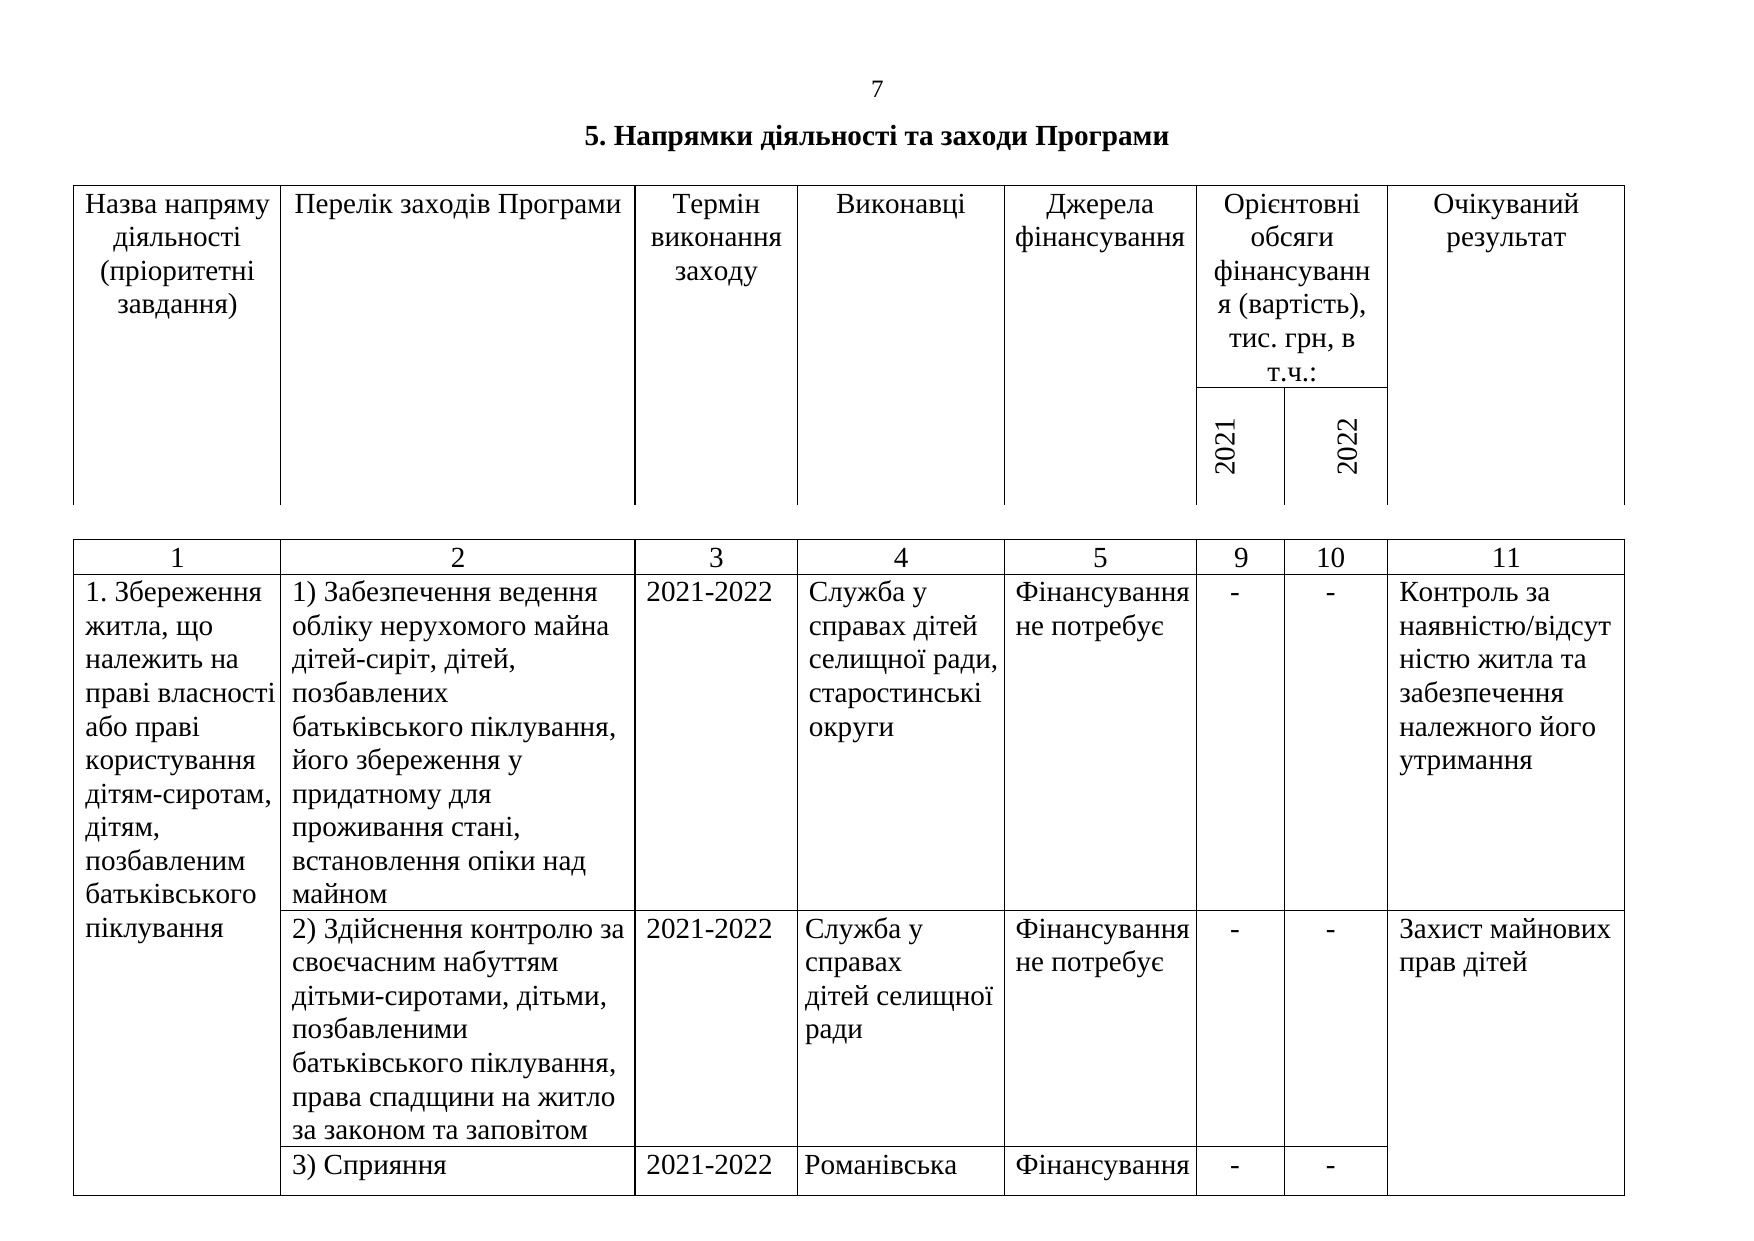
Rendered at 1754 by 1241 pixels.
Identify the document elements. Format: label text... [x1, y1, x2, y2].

table_cell - [1285, 575, 1387, 910]
table_cell Захист майнових прав дітей [1388, 911, 1624, 1195]
table_cell Служба у справах дітей селищної ради [798, 911, 1004, 1146]
table_header 5 [1005, 540, 1196, 573]
table_header Перелік заходів Програми [281, 186, 634, 505]
table_cell Фінансування не потребує [1005, 575, 1196, 910]
table_header Назва напряму діяльності (пріоритетні завдання) [74, 186, 280, 505]
table_cell 1. Збереження житла, що належить на праві власності або праві користування дітям-сиротам, дітям, позбавленим батьківського піклування [74, 575, 280, 1195]
table_cell 1) Забезпечення ведення обліку нерухомого майна дітей-сиріт, дітей, позбавлених батьківського піклування, його збереження у придатному для проживання стані, встановлення опіки над майном [281, 575, 634, 910]
table_cell - [1285, 1147, 1387, 1195]
table_header Виконавці [798, 186, 1004, 505]
table_header Очікуваний результат [1388, 186, 1624, 505]
table_cell Романівська селищна рада [798, 1147, 1004, 1195]
table_cell 2021-2022 [636, 575, 797, 910]
table_cell - [1197, 1147, 1284, 1195]
table_cell 2021-2022 [636, 911, 797, 1146]
table_header 2 [281, 540, 634, 573]
table_header Джерела фінансування [1005, 186, 1196, 505]
table_cell 2) Здійснення контролю за своєчасним набуттям дітьми-сиротами, дітьми, позбавленими батьківського піклування, права спадщини на житло за законом та заповітом [281, 911, 634, 1146]
table_cell 2021-2022 [636, 1147, 797, 1195]
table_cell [281, 1147, 634, 1195]
table_cell Контроль за наявністю/відсутністю житла та забезпечення належного його утримання [1388, 575, 1624, 910]
table_header 3 [636, 540, 797, 573]
table_cell - [1197, 911, 1284, 1146]
table_cell 2022 [1285, 388, 1387, 505]
table_cell - [1197, 575, 1284, 910]
table_header 9 [1197, 540, 1284, 573]
table_header 11 [1388, 540, 1624, 573]
table_header 10 [1285, 540, 1387, 573]
table_cell Служба у справах дітей селищної ради, старостинські округи [798, 575, 1004, 910]
text 5. Напрямки діяльності та заходи Програми [59, 118, 1695, 151]
table_header 4 [798, 540, 1004, 573]
table_header 1 [74, 540, 280, 573]
table_cell Фінансування не потребує [1005, 911, 1196, 1146]
table_header Термін виконання заходу [636, 186, 797, 505]
table_cell - [1285, 911, 1387, 1146]
table_cell 2021 [1197, 388, 1284, 505]
table_cell Фінансування не потребує [1005, 1147, 1196, 1195]
table_header Орієнтовні обсяги фінансування (вартість), тис. грн, в т.ч.: [1197, 186, 1387, 387]
